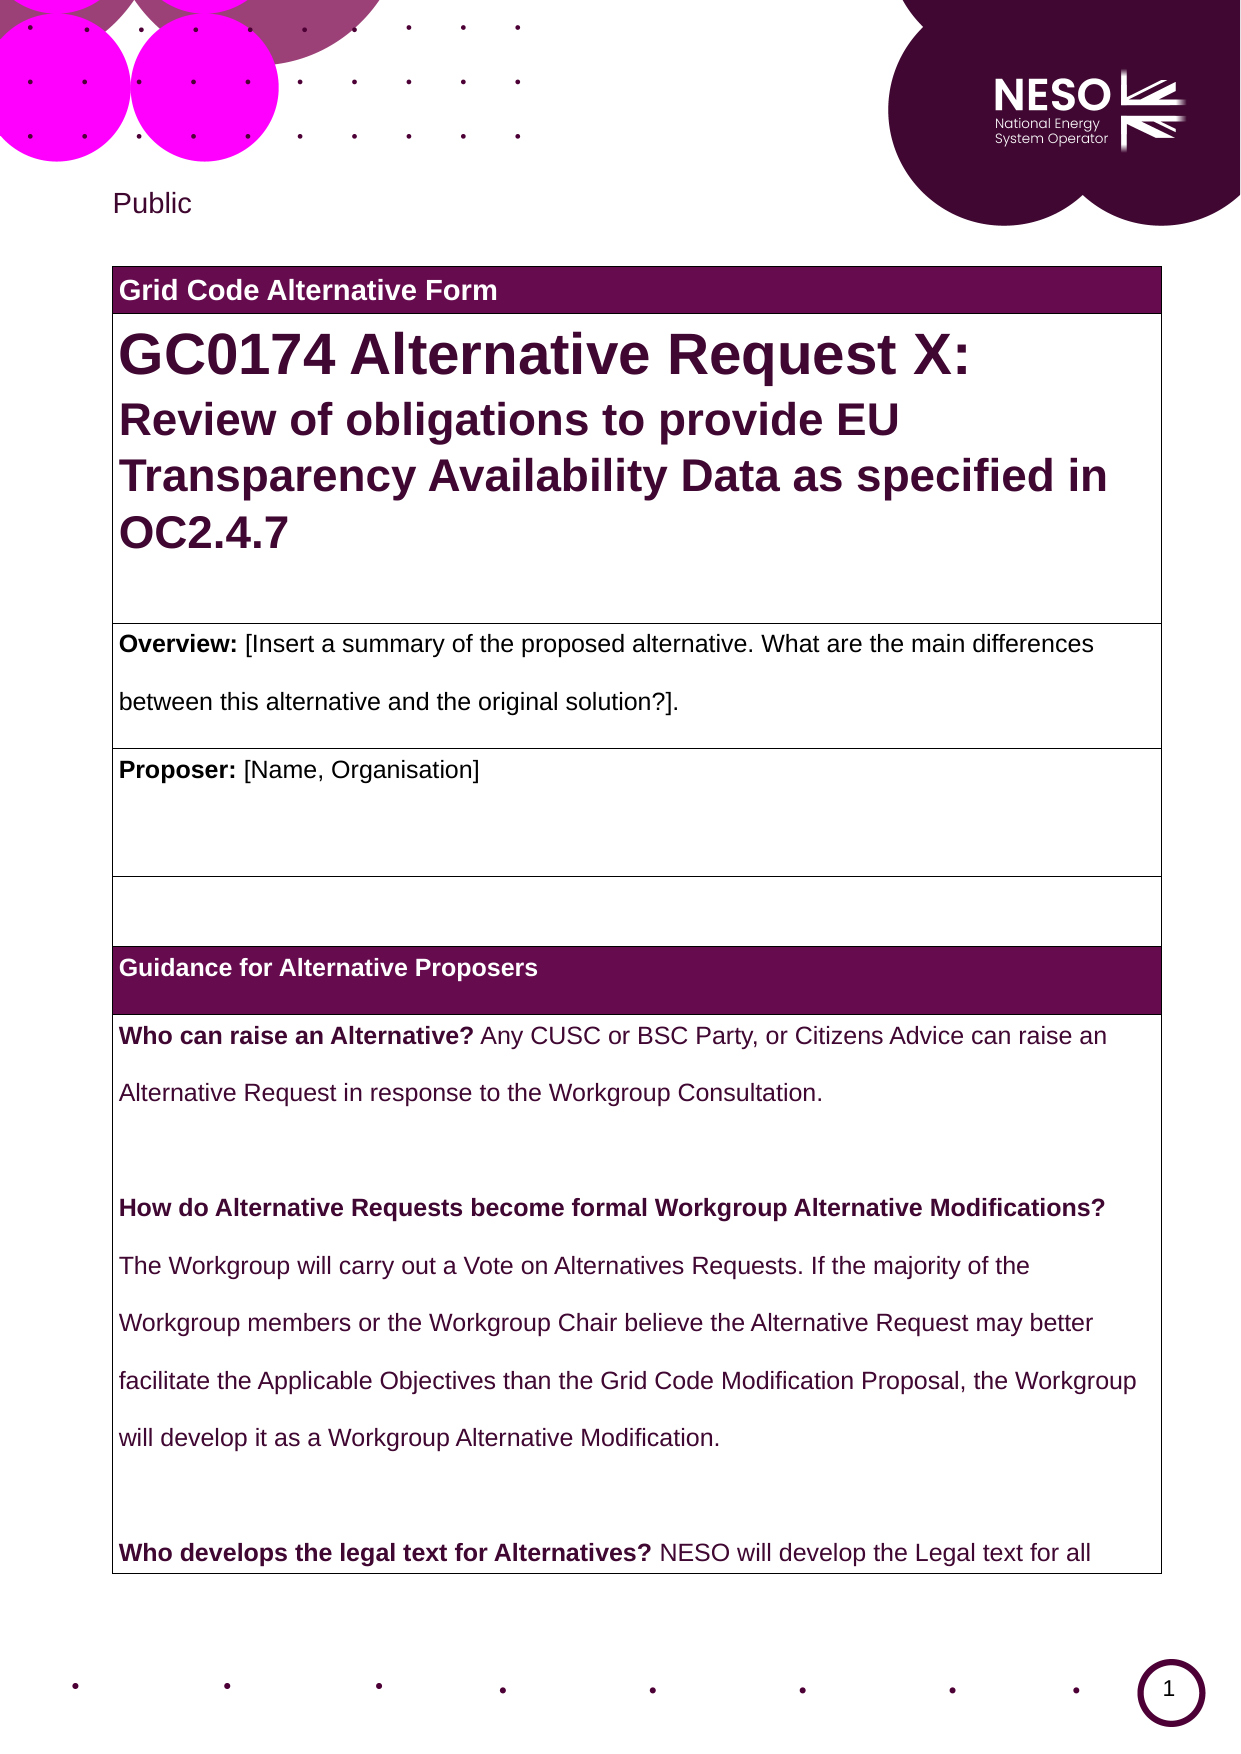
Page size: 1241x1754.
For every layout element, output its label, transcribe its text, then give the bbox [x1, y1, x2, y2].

table_cell Proposer: [Name, Organisation] [113, 749, 1161, 876]
picture [0, 0, 1241, 1754]
table_cell Overview: [Insert a summary of the proposed alternative. What are the main differences between this alternative and the original solution?]. [113, 624, 1161, 748]
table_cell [113, 1015, 1161, 1573]
table_cell Guidance for Alternative Proposers [113, 947, 1161, 1014]
table_cell GC0174 Alternative Request X: Review of obligations to provide EU Transparency Availability Data as specified in OC2.4.7 [113, 314, 1161, 622]
table_header Grid Code Alternative Form [113, 267, 1161, 313]
table_cell [113, 877, 1161, 946]
